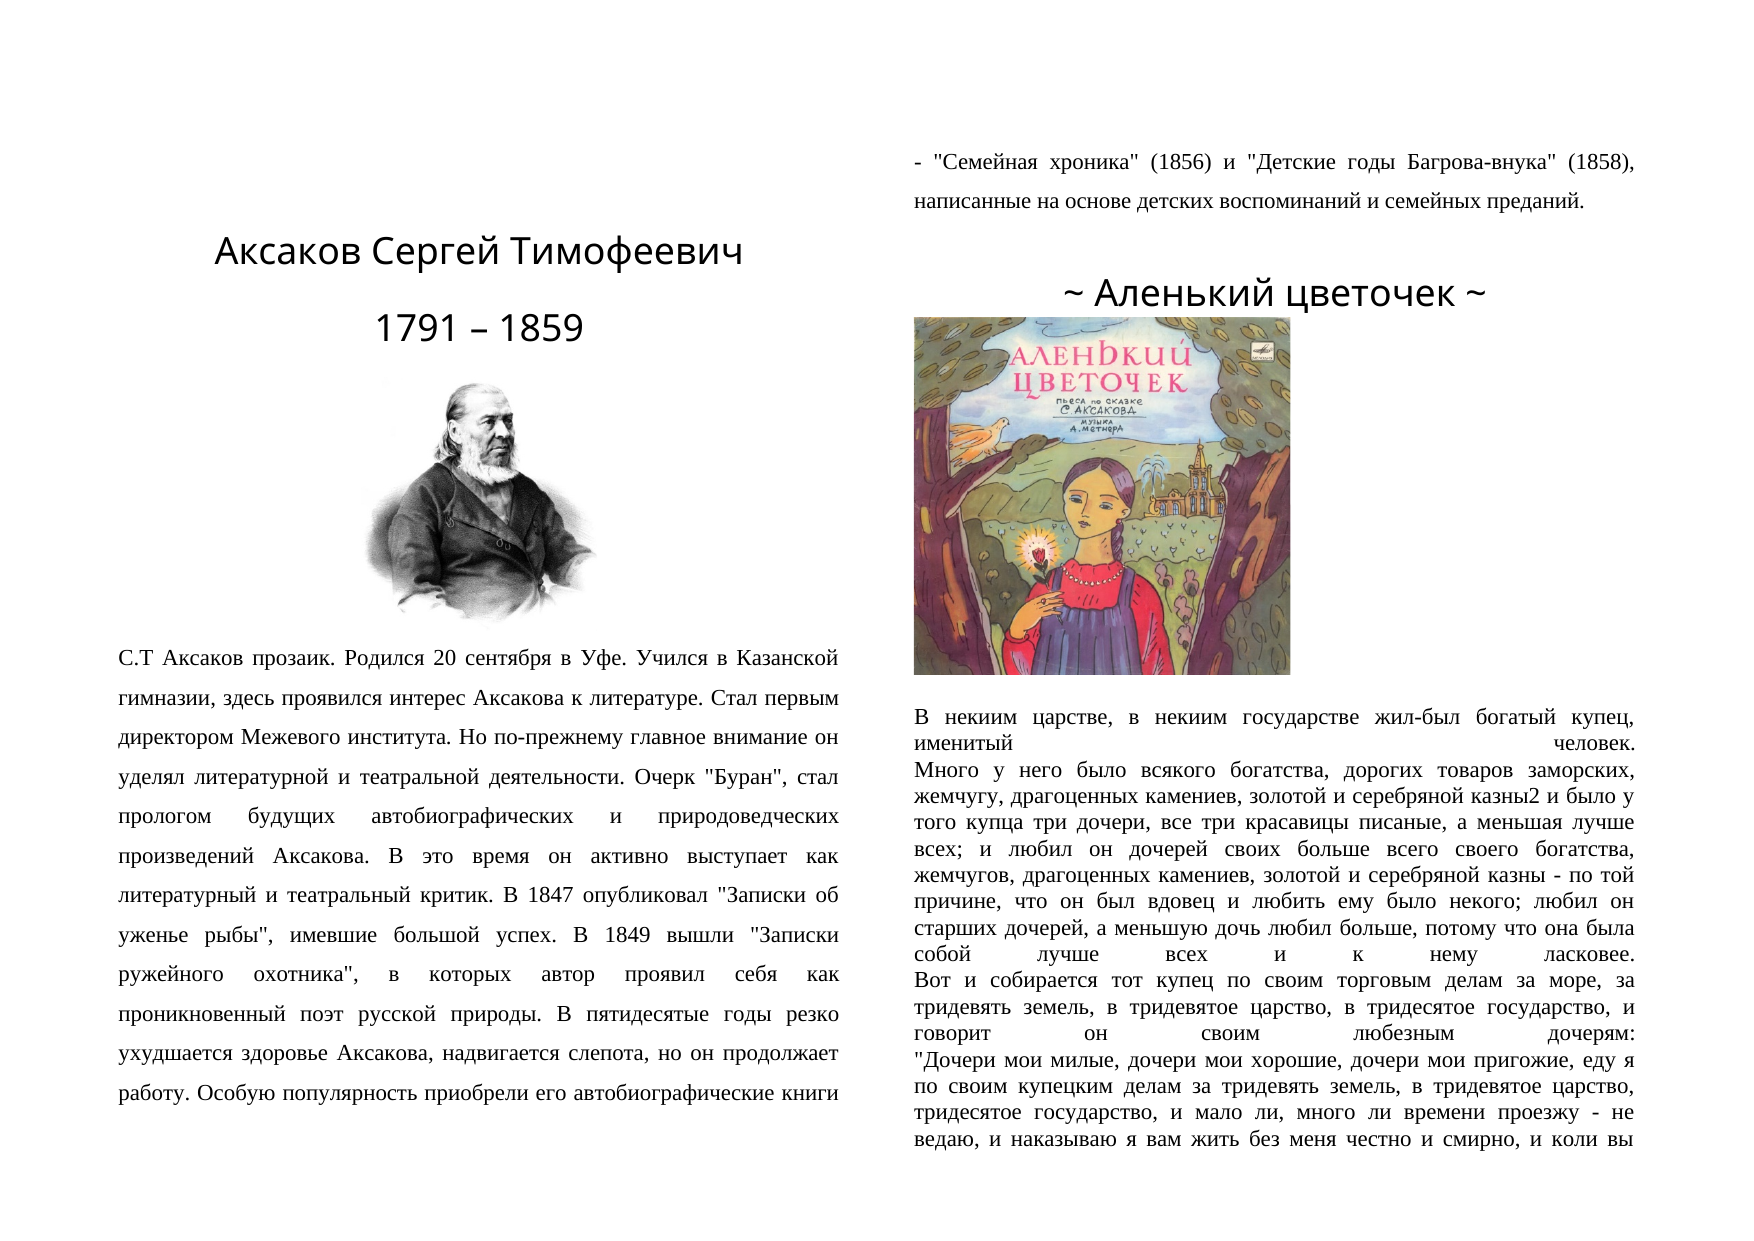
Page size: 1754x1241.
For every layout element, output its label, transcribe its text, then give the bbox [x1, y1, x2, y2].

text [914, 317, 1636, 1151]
text 1791 – 1859 [118, 301, 840, 352]
text С.Т Аксаков прозаик. Родился 20 сентября в Уфе. Учился в Казанской гимназии, здесь проявился интерес Аксакова к литературе. Стал первым директором Межевого института. Но по-прежнему главное внимание он уделял литературной и театральной деятельности. Очерк "Буран", стал прологом будущих автобиографических и природоведческих произведений Аксакова. В это время он активно выступает как литературный и театральный критик. В 1847 опубликовал "Записки об уженье рыбы", имевшие большой успех. В 1849 вышли "Записки ружейного охотника", в которых автор проявил себя как проникновенный поэт русской природы. В пятидесятые годы резко ухудшается здоровье Аксакова, надвигается слепота, но он продолжает работу. Особую популярность приобрели его автобиографические книги - "Семейная хроника" (1856) и "Детские годы Багрова-внука" (1858), написанные на основе детских воспоминаний и семейных преданий. [118, 644, 840, 1105]
text ~ Аленький цветочек ~ [914, 266, 1636, 317]
text Аксаков Сергей Тимофеевич [118, 224, 840, 275]
picture [361, 377, 598, 631]
picture [913, 317, 1291, 675]
